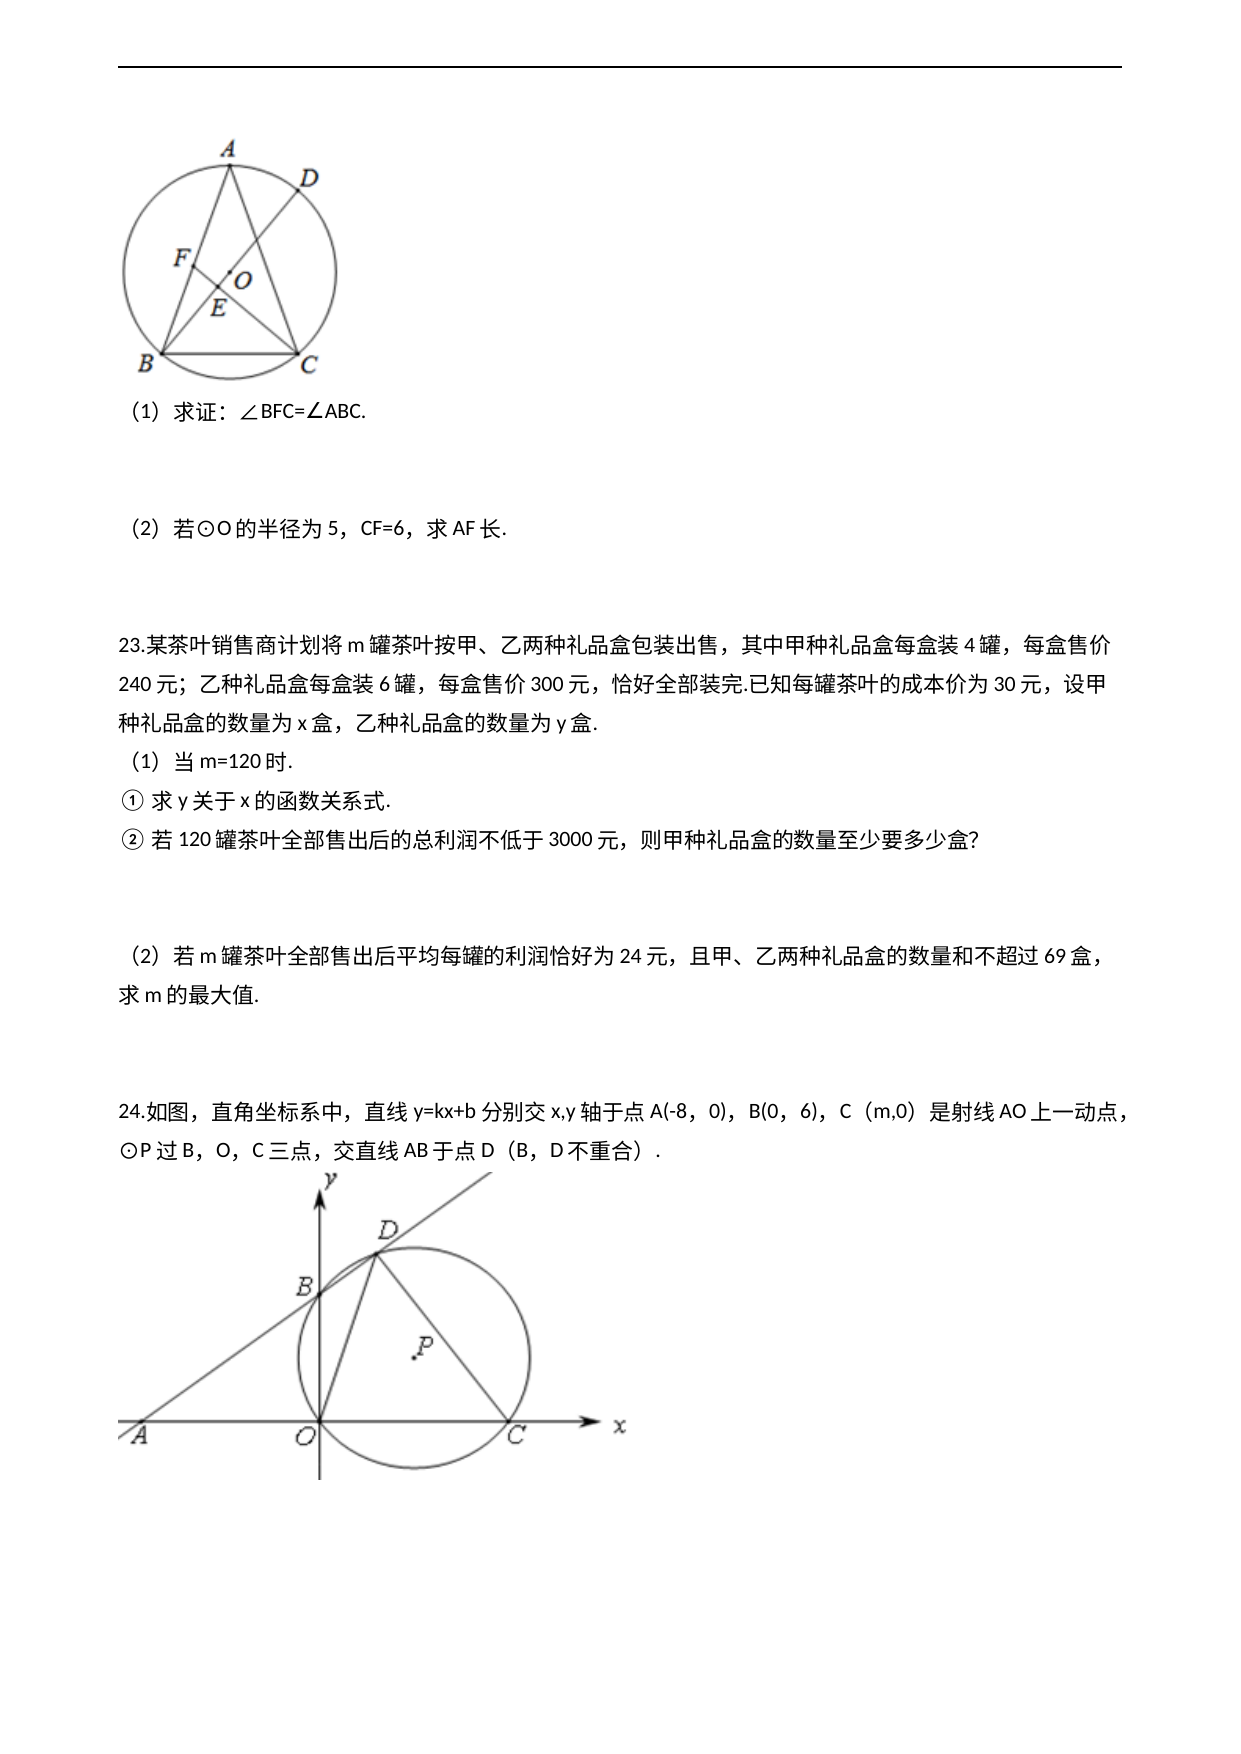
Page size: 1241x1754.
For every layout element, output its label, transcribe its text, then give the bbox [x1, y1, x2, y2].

text 23.某茶叶销售商计划将m罐茶叶按甲、乙两种礼品盒包装出售，其中甲种礼品盒每盒装4罐，每盒售价240元；乙种礼品盒每盒装6罐，每盒售价300元，恰好全部装完.已知每罐茶叶的成本价为30元，设甲种礼品盒的数量为x盒，乙种礼品盒的数量为y盒. [118, 628, 1122, 738]
picture [118, 129, 339, 387]
text （1）当m=120时. [118, 745, 1122, 777]
text 24.如图，直角坐标系中，直线 y=kx+b 分别交x,y轴于点A(-8，0)，B(0，6)，C（m,0）是射线AO上一动点，⊙P过B，O，C三点，交直线AB于点D（B，D不重合）. [118, 1094, 1122, 1166]
text ①求y关于x的函数关系式. [118, 783, 1122, 816]
text （2）若⊙O的半径为5，CF=6，求AF长. [118, 511, 1122, 544]
text （1）求证：∠BFC=∠ABC. [118, 395, 1122, 427]
text （2）若m罐茶叶全部售出后平均每罐的利润恰好为24元，且甲、乙两种礼品盒的数量和不超过69盒，求m的最大值. [118, 939, 1122, 1010]
text ②若120罐茶叶全部售出后的总利润不低于3000元，则甲种礼品盒的数量至少要多少盒？ [118, 822, 1122, 855]
picture [118, 1172, 634, 1480]
